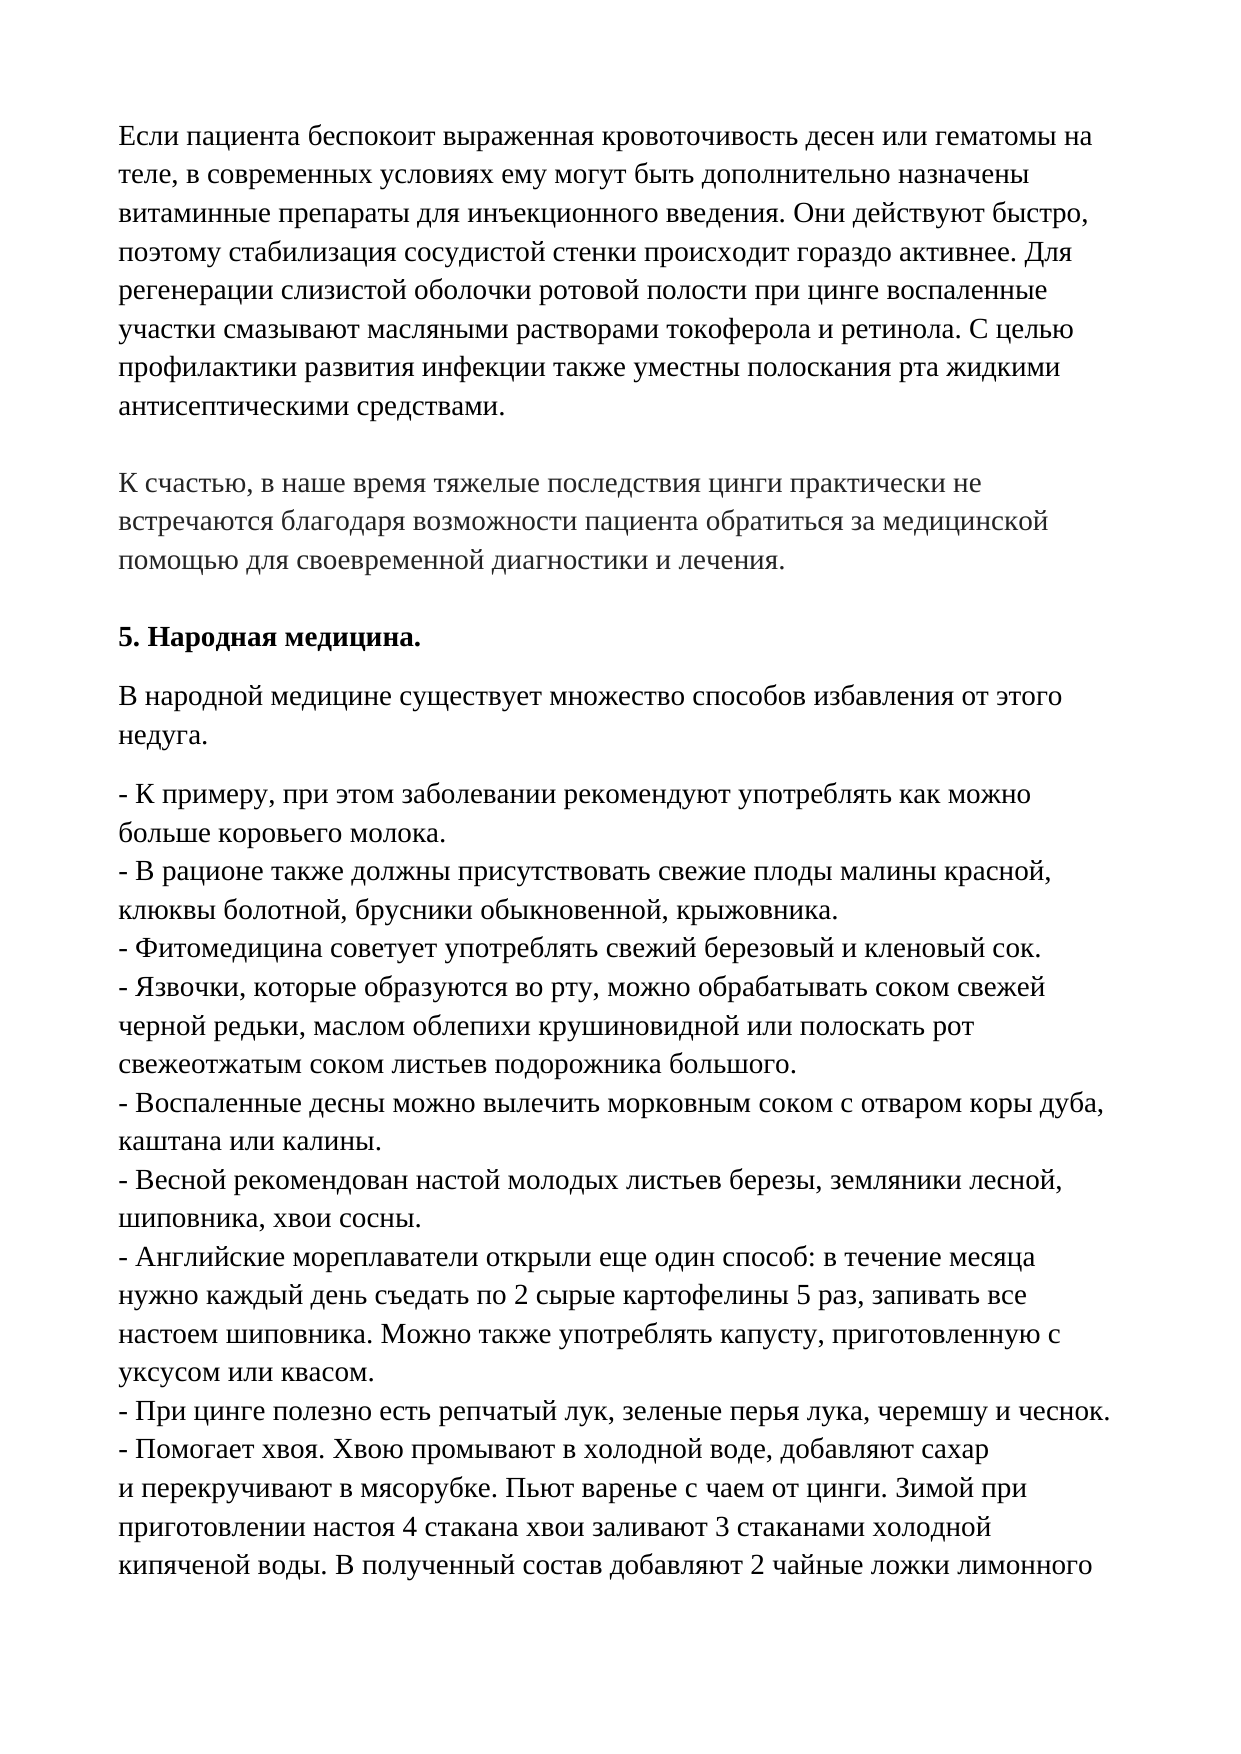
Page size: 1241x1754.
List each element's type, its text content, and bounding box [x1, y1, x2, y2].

text К счастью, в наше время тяжелые последствия цинги практически не встречаются благодаря возможности пациента обратиться за медицинской помощью для своевременной диагностики и лечения. [118, 465, 1122, 576]
text - В рационе также должны присутствовать свежие плоды малины красной, клюквы болотной, брусники обыкновенной, крыжовника. [118, 853, 1122, 926]
text - При цинге полезно есть репчатый лук, зеленые перья лука, черемшу и чеснок. [118, 1393, 1122, 1427]
text - Воспаленные десны можно вылечить морковным соком с отваром коры дуба, каштана или калины. [118, 1085, 1122, 1157]
text Если пациента беспокоит выраженная кровоточивость десен или гематомы на теле, в современных условиях ему могут быть дополнительно назначены витаминные препараты для инъекционного введения. Они действуют быстро, поэтому стабилизация сосудистой стенки происходит гораздо активнее. Для регенерации слизистой оболочки ротовой полости при цинге воспаленные участки смазывают масляными растворами токоферола и ретинола. С целью профилактики развития инфекции также уместны полоскания рта жидкими антисептическими средствами. [118, 118, 1122, 421]
text - К примеру, при этом заболевании рекомендуют употреблять как можно больше коровьего молока. [118, 776, 1122, 848]
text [118, 1432, 1122, 1581]
text - Английские мореплаватели открыли еще один способ: в течение месяца нужно каждый день съедать по 2 сырые картофелины 5 раз, запивать все настоем шиповника. Можно также употреблять капусту, приготовленную с уксусом или квасом. [118, 1239, 1122, 1388]
text 5. Народная медицина. [118, 619, 1122, 653]
text - Язвочки, которые образуются во рту, можно обрабатывать соком свежей черной редьки, маслом облепихи крушиновидной или полоскать рот свежеотжатым соком листьев подорожника большого. [118, 969, 1122, 1080]
text - Фитомедицина советует употреблять свежий березовый и кленовый сок. [118, 931, 1122, 964]
text - Весной рекомендован настой молодых листьев березы, земляники лесной, шиповника, хвои сосны. [118, 1162, 1122, 1234]
text В народной медицине существует множество способов избавления от этого недуга. [118, 678, 1122, 751]
